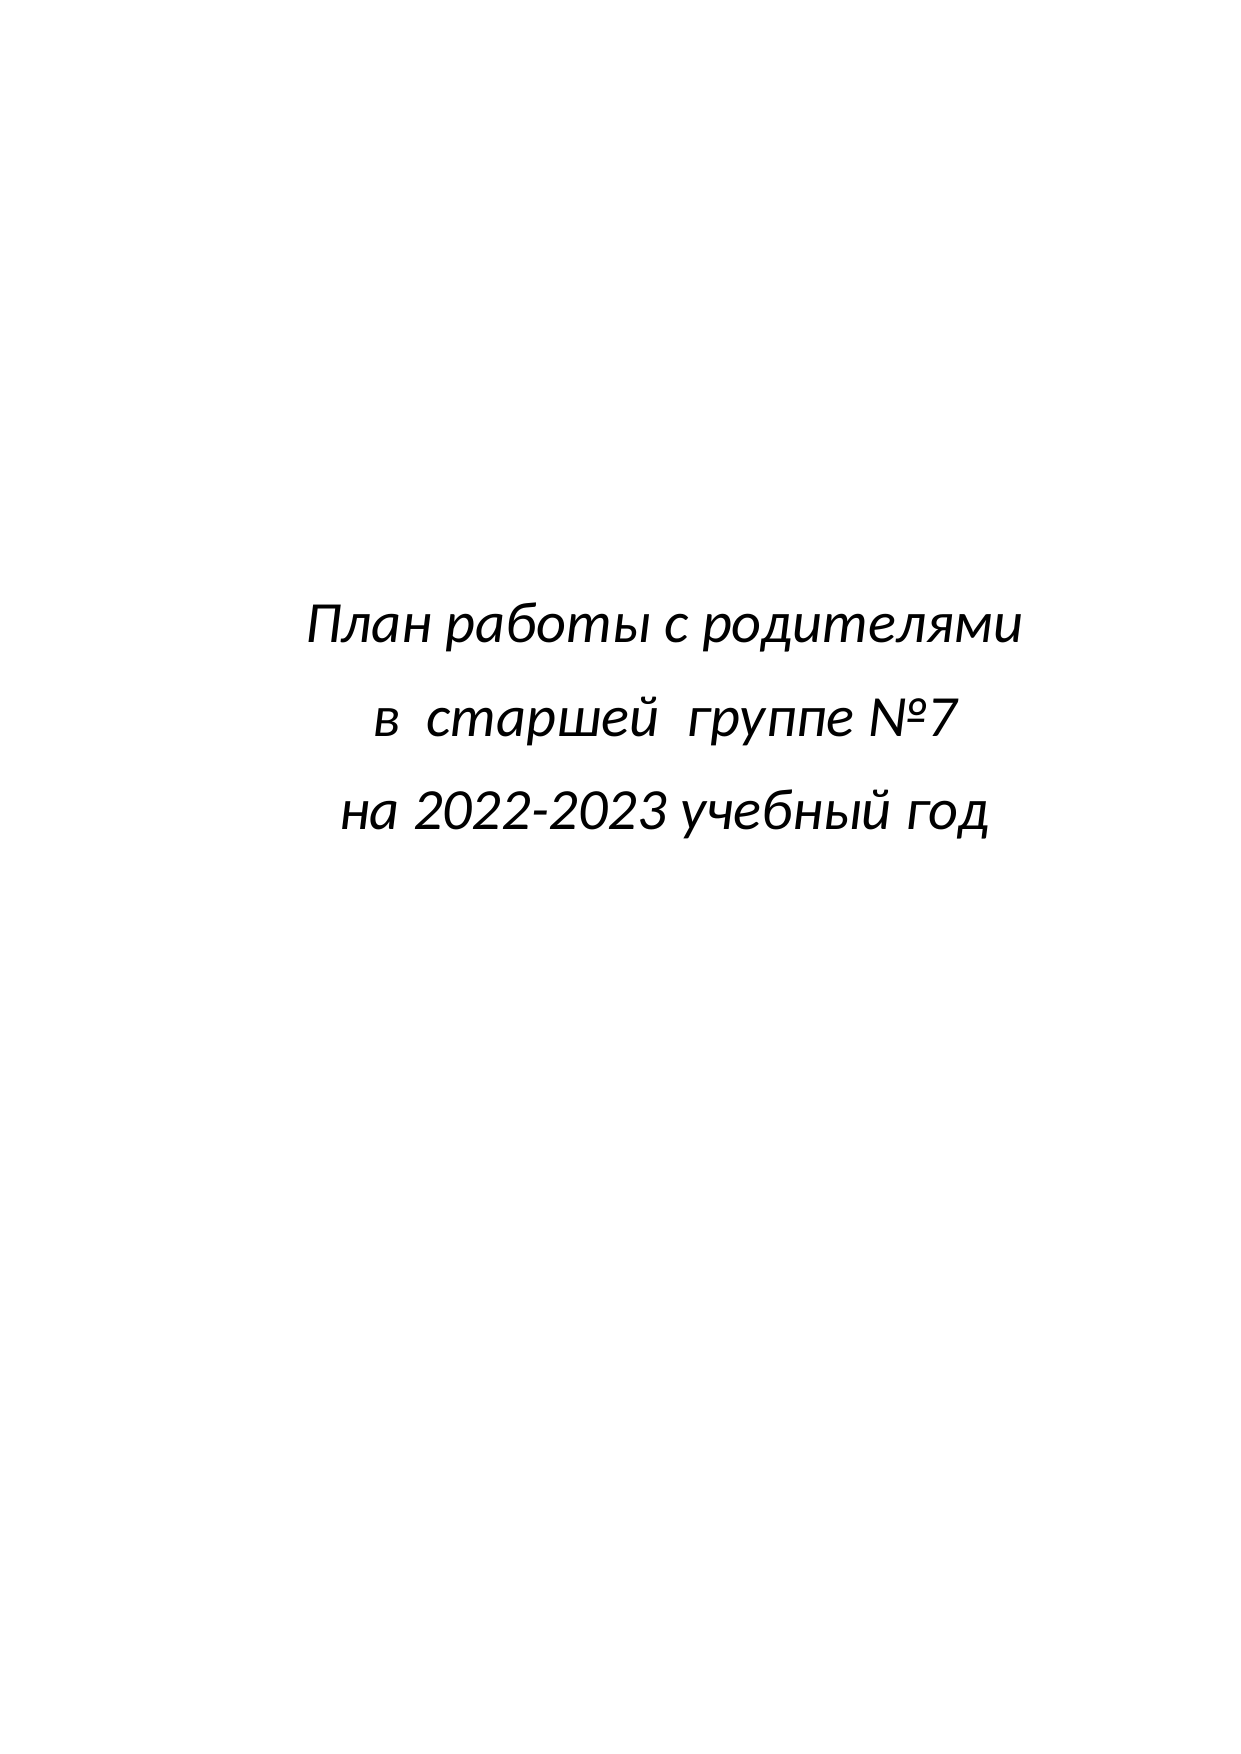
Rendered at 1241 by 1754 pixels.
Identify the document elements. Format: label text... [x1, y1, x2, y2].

text на 2022-2023 учебный год [177, 773, 1152, 844]
text План работы с родителями [177, 586, 1152, 657]
text в старшей группе №7 [177, 679, 1152, 751]
